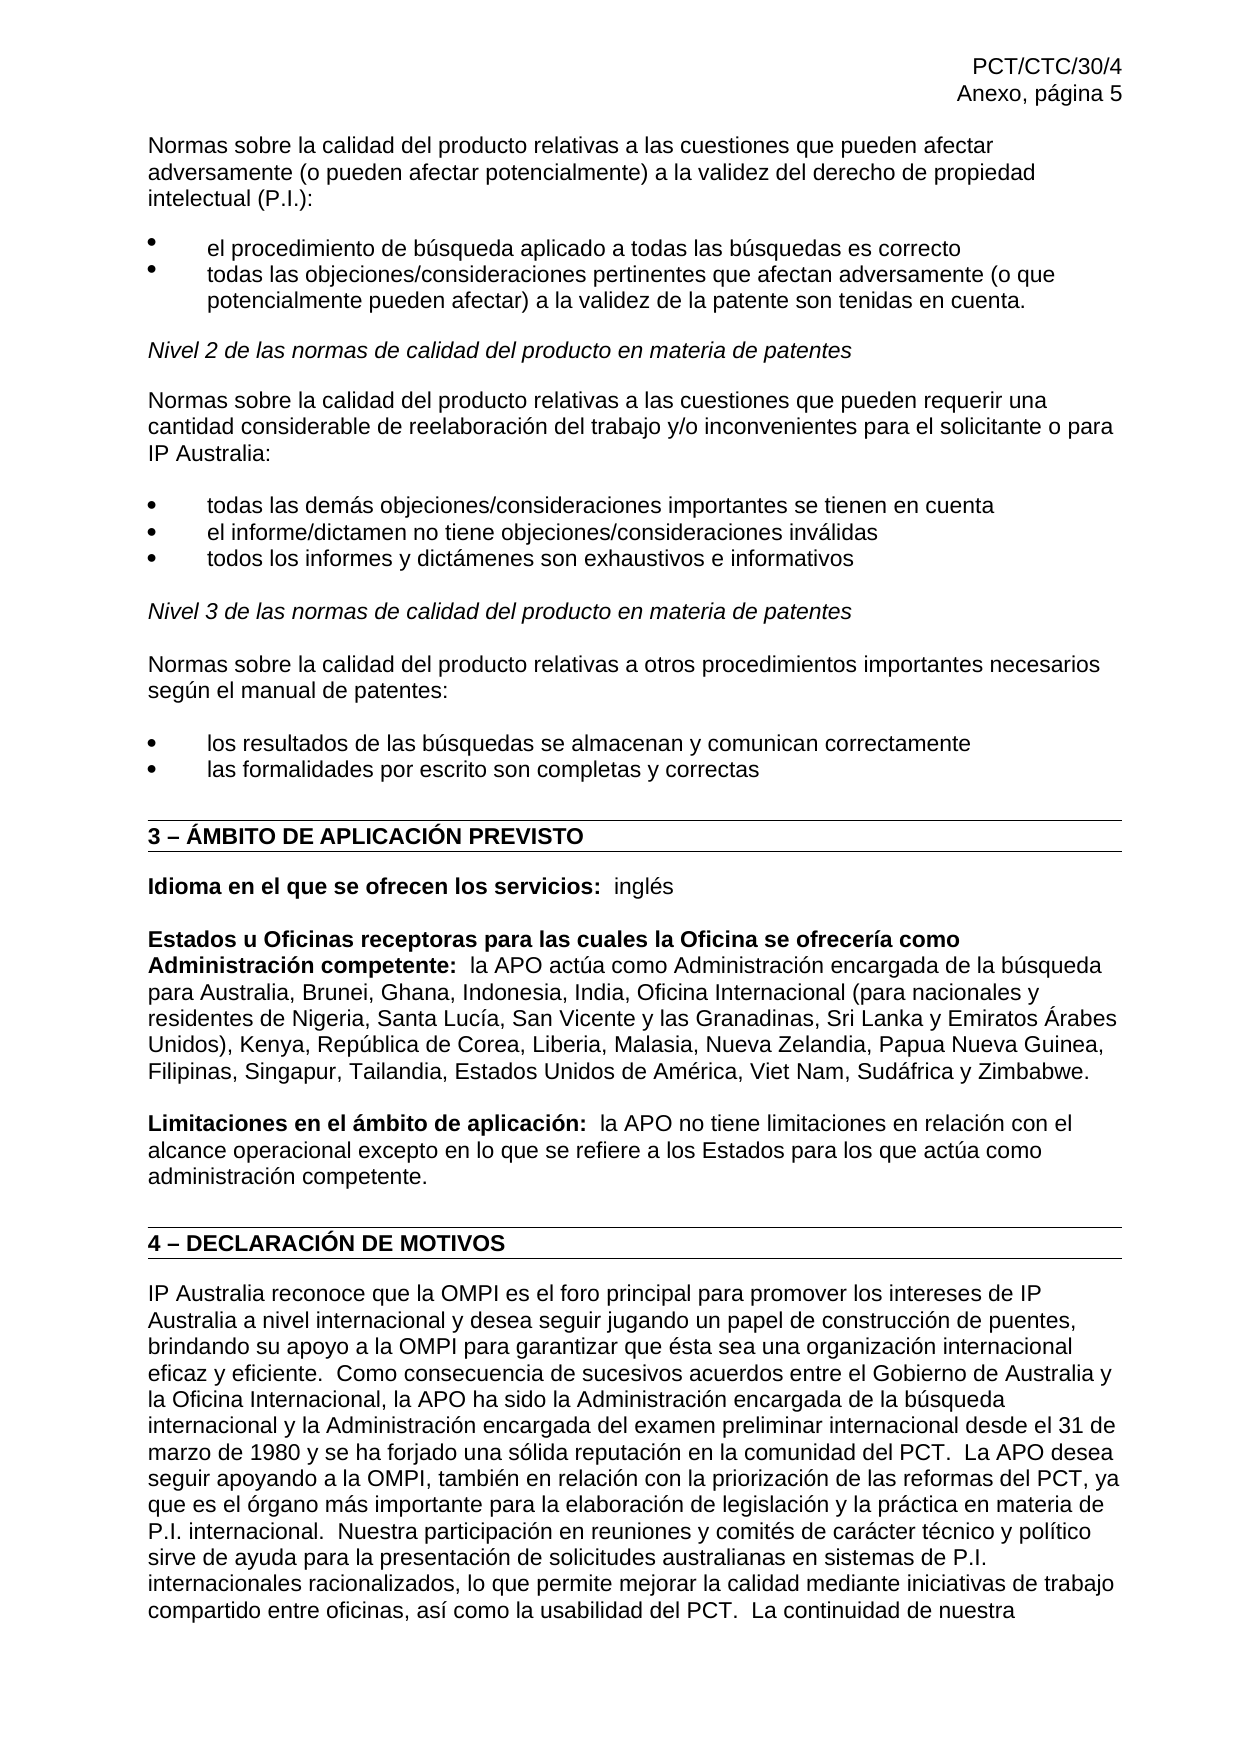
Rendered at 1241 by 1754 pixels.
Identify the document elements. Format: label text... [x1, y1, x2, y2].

text Normas sobre la calidad del producto relativas a las cuestiones que pueden requerir una cantidad considerable de reelaboración del trabajo y/o inconvenientes para el solicitante o para IP Australia: [148, 387, 1122, 466]
list el procedimiento de búsqueda aplicado a todas las búsquedas es correcto [148, 235, 1122, 261]
list los resultados de las búsquedas se almacenan y comunican correctamente [148, 729, 1122, 756]
text Normas sobre la calidad del producto relativas a otros procedimientos importantes necesarios según el manual de patentes: [148, 651, 1122, 703]
text Nivel 2 de las normas de calidad del producto en materia de patentes [148, 337, 1122, 363]
text Normas sobre la calidad del producto relativas a las cuestiones que pueden afectar adversamente (o pueden afectar potencialmente) a la validez del derecho de propiedad intelectual (P.I.): [148, 132, 1122, 211]
text Limitaciones en el ámbito de aplicación: la APO no tiene limitaciones en relación con el alcance operacional excepto en lo que se refiere a los Estados para los que actúa como administración competente. [148, 1110, 1122, 1189]
text Idioma en el que se ofrecen los servicios: inglés [148, 873, 1122, 899]
list todas las objeciones/consideraciones pertinentes que afectan adversamente (o que potencialmente pueden afectar) a la validez de la patente son tenidas en cuenta. [148, 261, 1122, 314]
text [148, 1280, 1122, 1623]
list las formalidades por escrito son completas y correctas [148, 756, 1122, 782]
subtitle 4 – DECLARACIÓN DE MOTIVOS [148, 1228, 1122, 1258]
list todos los informes y dictámenes son exhaustivos e informativos [148, 545, 1122, 571]
text Estados u Oficinas receptoras para las cuales la Oficina se ofrecería como Administración competente: la APO actúa como Administración encargada de la búsqueda para Australia, Brunei, Ghana, Indonesia, India, Oficina Internacional (para nacionales y residentes de Nigeria, Santa Lucía, San Vicente y las Granadinas, Sri Lanka y Emiratos Árabes Unidos), Kenya, República de Corea, Liberia, Malasia, Nueva Zelandia, Papua Nueva Guinea, Filipinas, Singapur, Tailandia, Estados Unidos de América, Viet Nam, Sudáfrica y Zimbabwe. [148, 926, 1122, 1084]
text Nivel 3 de las normas de calidad del producto en materia de patentes [148, 598, 1122, 624]
subtitle 3 – Ámbito de aplicación previsto [148, 821, 1122, 851]
list el informe/dictamen no tiene objeciones/consideraciones inválidas [148, 519, 1122, 545]
list todas las demás objeciones/consideraciones importantes se tienen en cuenta [148, 492, 1122, 519]
